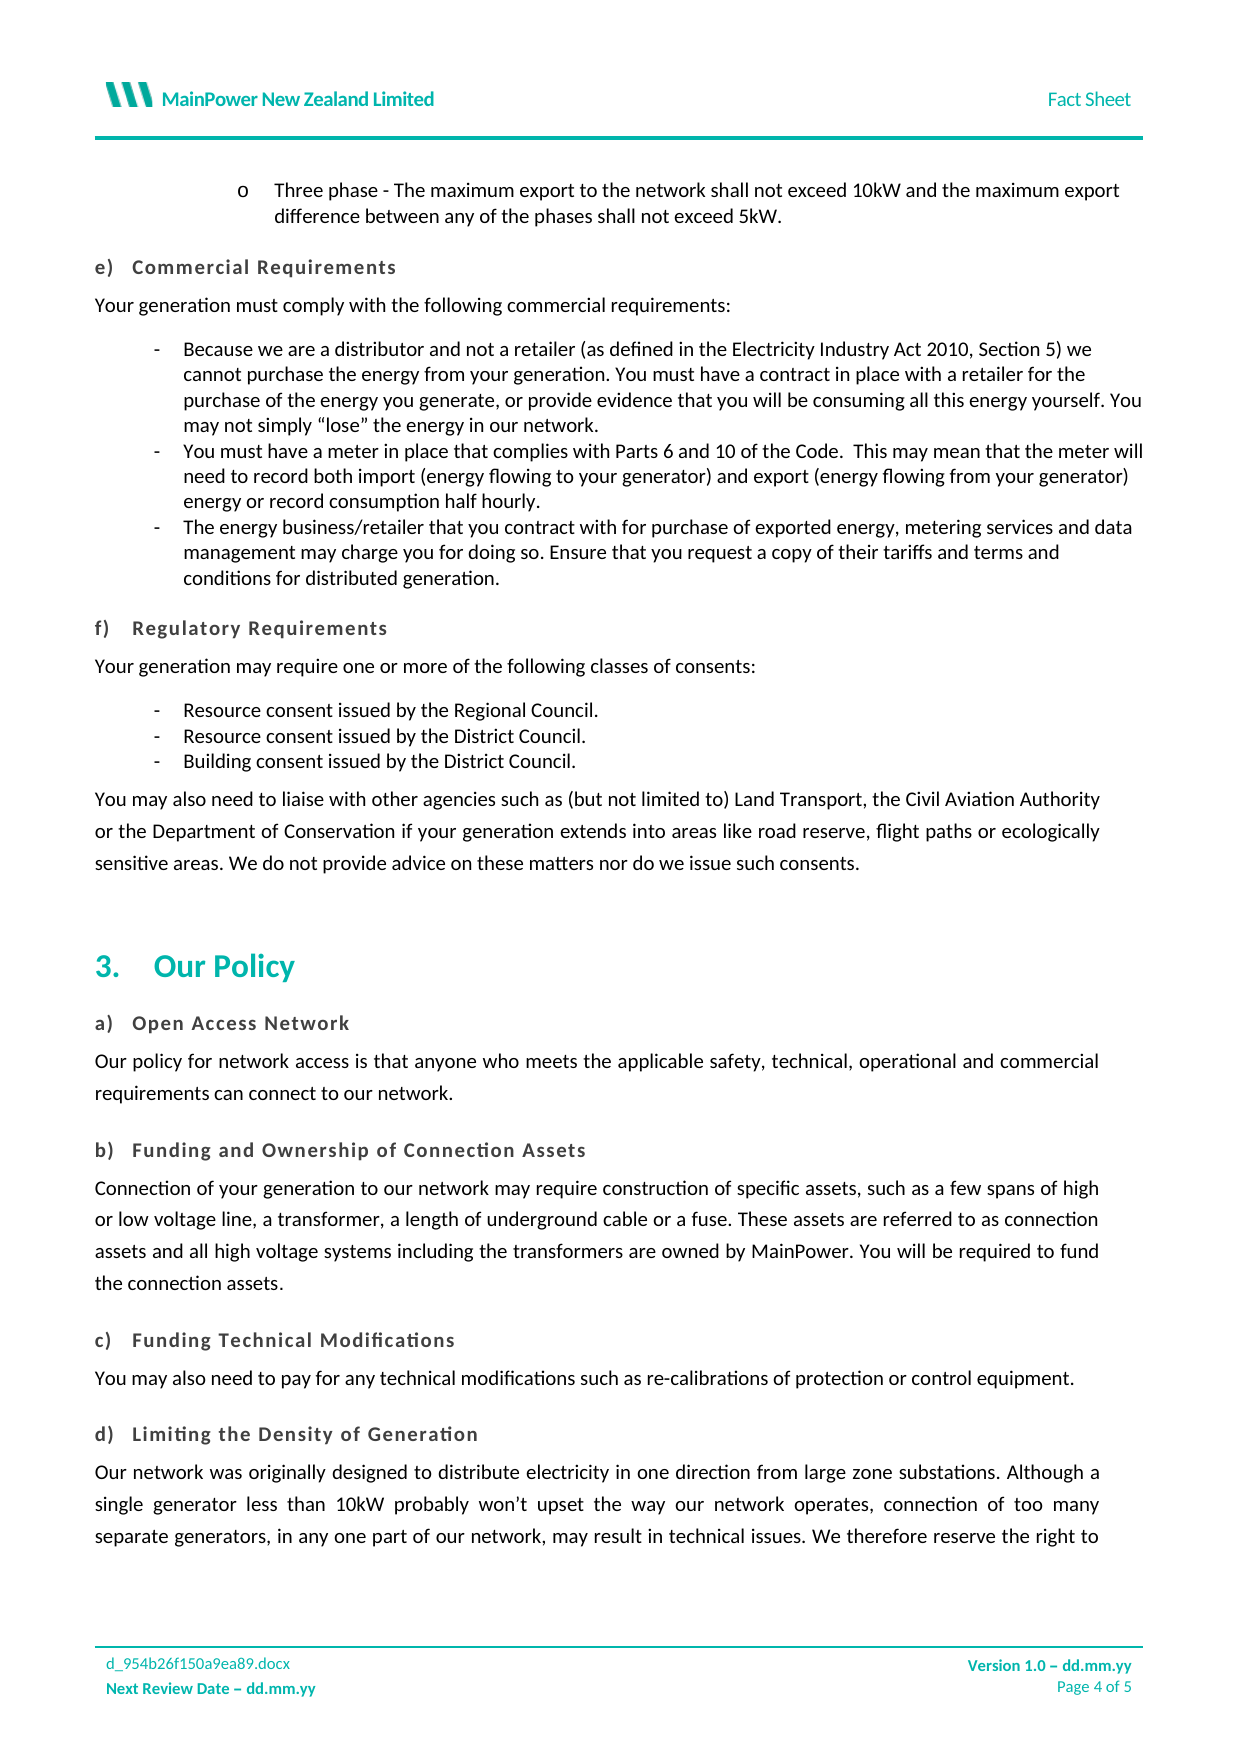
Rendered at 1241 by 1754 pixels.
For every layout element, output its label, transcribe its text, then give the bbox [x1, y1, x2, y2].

list The energy business/retailer that you contract with for purchase of exported energy, metering services and data management may charge you for doing so. Ensure that you request a copy of their tariffs and terms and conditions for distributed generation. [153, 514, 1146, 590]
text Your generation may require one or more of the following classes of consents: [94, 653, 1101, 679]
subtitle Regulatory Requirements [94, 615, 1146, 641]
subtitle Commercial Requirements [94, 254, 1146, 279]
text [94, 1459, 1102, 1548]
subtitle Our Policy [94, 944, 1146, 985]
text You may also need to pay for any technical modifications such as re-calibrations of protection or control equipment. [94, 1365, 1102, 1390]
text Connection of your generation to our network may require construction of specific assets, such as a few spans of high or low voltage line, a transformer, a length of underground cable or a fuse. These assets are referred to as connection assets and all high voltage systems including the transformers are owned by MainPower. You will be required to fund the connection assets. [94, 1175, 1102, 1295]
text Your generation must comply with the following commercial requirements: [94, 292, 1102, 317]
list Building consent issued by the District Council. [153, 748, 1146, 774]
subtitle Funding and Ownership of Connection Assets [94, 1137, 1146, 1162]
list Resource consent issued by the Regional Council. [153, 698, 1146, 723]
list Resource consent issued by the District Council. [153, 723, 1146, 748]
subtitle Limiting the Density of Generation [94, 1421, 1146, 1447]
list Three phase - The maximum export to the network shall not exceed 10kW and the maximum export difference between any of the phases shall not exceed 5kW. [237, 177, 1146, 229]
list You must have a meter in place that complies with Parts 6 and 10 of the Code. This may mean that the meter will need to record both import (energy flowing to your generator) and export (energy flowing from your generator) energy or record consumption half hourly. [153, 438, 1146, 514]
subtitle Open Access Network [94, 1010, 1146, 1036]
text You may also need to liaise with other agencies such as (but not limited to) Land Transport, the Civil Aviation Authority or the Department of Conservation if your generation extends into areas like road reserve, flight paths or ecologically sensitive areas. We do not provide advice on these matters nor do we issue such consents. [94, 786, 1102, 875]
subtitle Funding Technical Modifications [94, 1327, 1146, 1352]
list Because we are a distributor and not a retailer (as defined in the Electricity Industry Act 2010, Section 5) we cannot purchase the energy from your generation. You must have a contract in place with a retailer for the purchase of the energy you generate, or provide evidence that you will be consuming all this energy yourself. You may not simply “lose” the energy in our network. [153, 336, 1146, 438]
text Our policy for network access is that anyone who meets the applicable safety, technical, operational and commercial requirements can connect to our network. [94, 1048, 1102, 1105]
